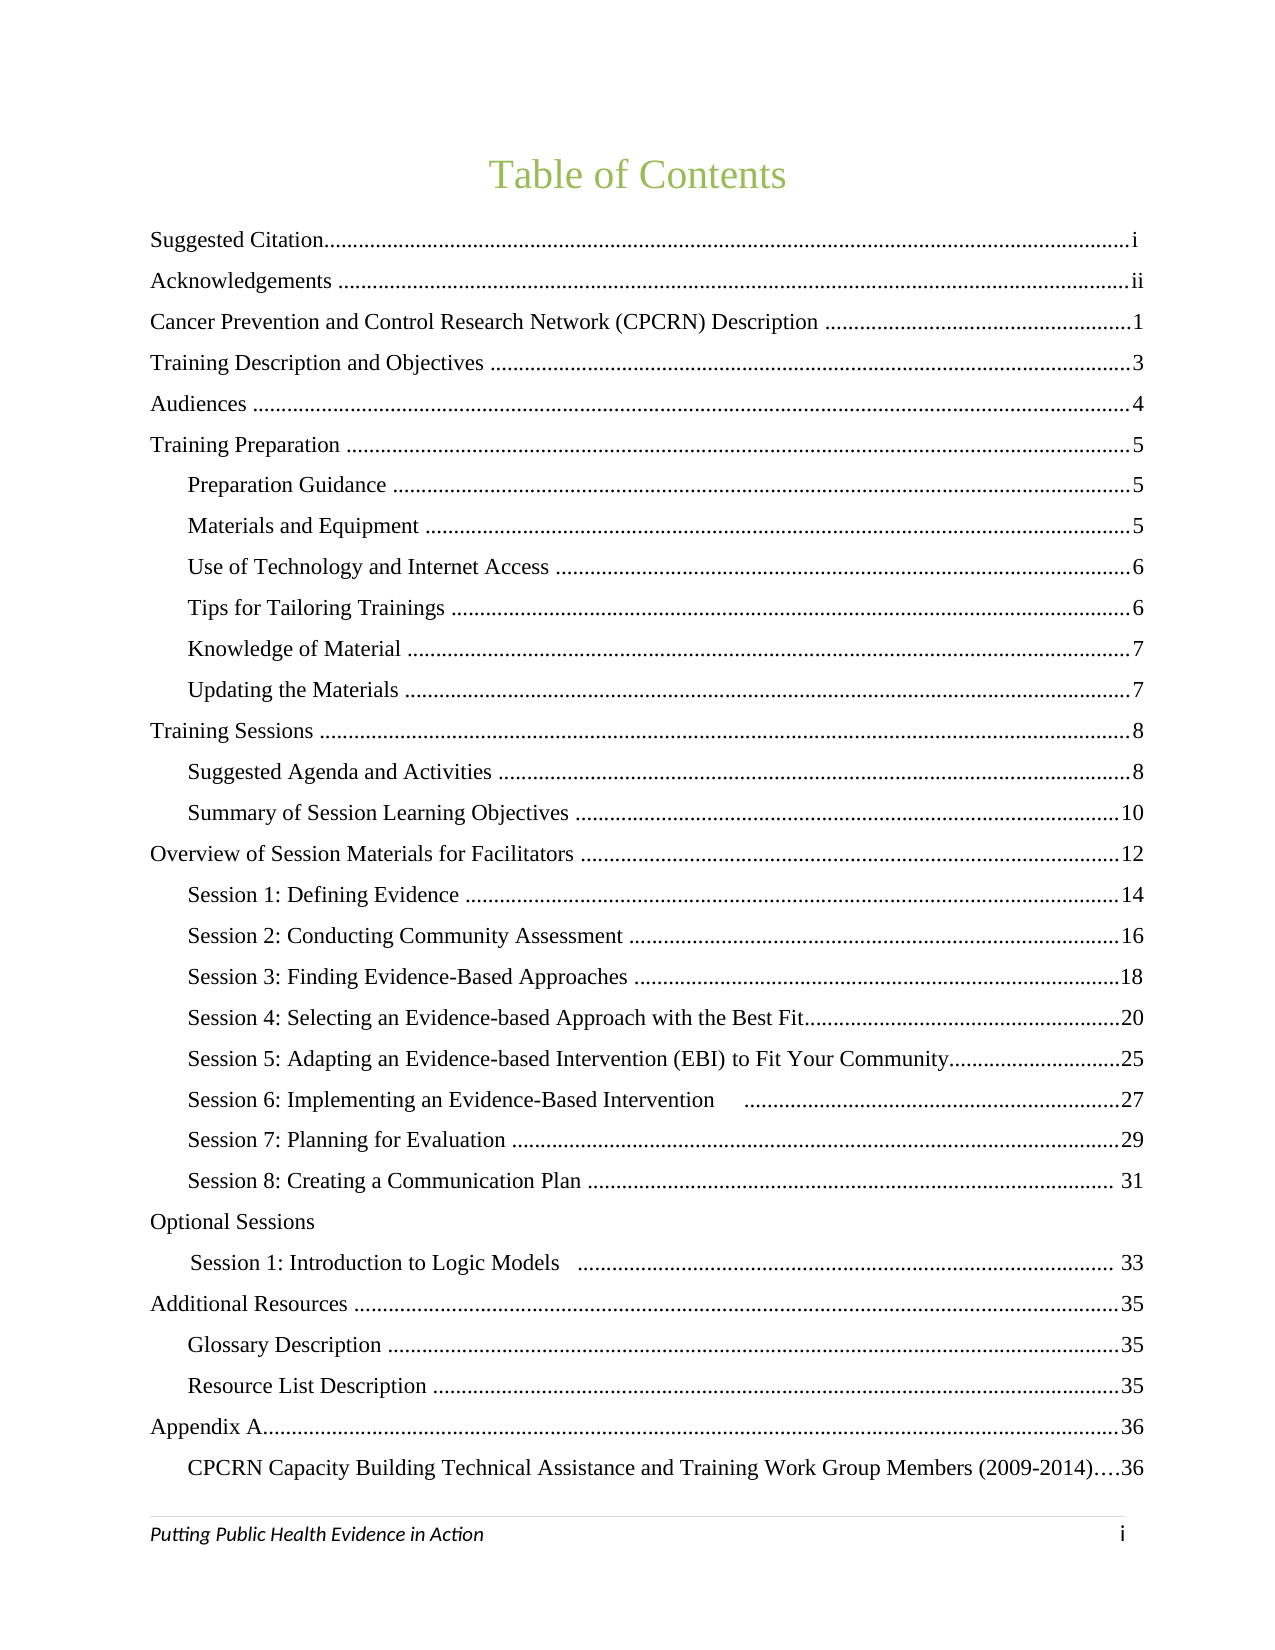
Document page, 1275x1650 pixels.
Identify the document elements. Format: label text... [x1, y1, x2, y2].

text Training Sessions 8 [150, 717, 1144, 743]
text Training Preparation 5 [150, 431, 1144, 457]
text Acknowledgements ii [150, 267, 1144, 293]
text Session 5: Adapting an Evidence-based Intervention (EBI) to Fit Your Community 25 [187, 1045, 1144, 1071]
text Suggested Citation i [150, 226, 1144, 252]
text Use of Technology and Internet Access 6 [187, 553, 1144, 580]
text Session 1: Defining Evidence 14 [187, 881, 1144, 907]
text Resource List Description 35 [187, 1372, 1144, 1398]
text Summary of Session Learning Objectives 10 [187, 799, 1144, 825]
text Glossary Description 35 [187, 1331, 1144, 1358]
text Suggested Agenda and Activities 8 [187, 758, 1144, 784]
text Training Description and Objectives 3 [150, 349, 1144, 375]
text Session 7: Planning for Evaluation 29 [187, 1127, 1144, 1153]
text Materials and Equipment 5 [187, 512, 1144, 539]
text Session 1: Introduction to Logic Models 33 [150, 1249, 1144, 1276]
text Audiences 4 [150, 390, 1144, 416]
text Appendix A 36 [150, 1413, 1144, 1439]
text Session 2: Conducting Community Assessment 16 [187, 922, 1144, 948]
text Updating the Materials 7 [187, 676, 1144, 703]
text Session 8: Creating a Communication Plan 31 [187, 1167, 1144, 1194]
text Cancer Prevention and Control Research Network (CPCRN) Description 1 [150, 308, 1144, 334]
text Tips for Tailoring Trainings 6 [187, 594, 1144, 621]
text CPCRN Capacity Building Technical Assistance and Training Work Group Members (2009-2014) 36 [187, 1454, 1144, 1480]
text Session 6: Implementing an Evidence-Based Intervention 27 [187, 1086, 1144, 1112]
text Additional Resources 35 [150, 1290, 1144, 1317]
text Knowledge of Material 7 [187, 635, 1144, 662]
text Overview of Session Materials for Facilitators 12 [150, 840, 1144, 866]
text Session 3: Finding Evidence-Based Approaches .....................................................................................18 [187, 963, 1144, 989]
text Optional Sessions [150, 1208, 1144, 1235]
text Table of Contents [150, 150, 1125, 198]
text Session 4: Selecting an Evidence-based Approach with the Best Fit 20 [187, 1004, 1144, 1030]
text Preparation Guidance 5 [187, 472, 1144, 498]
